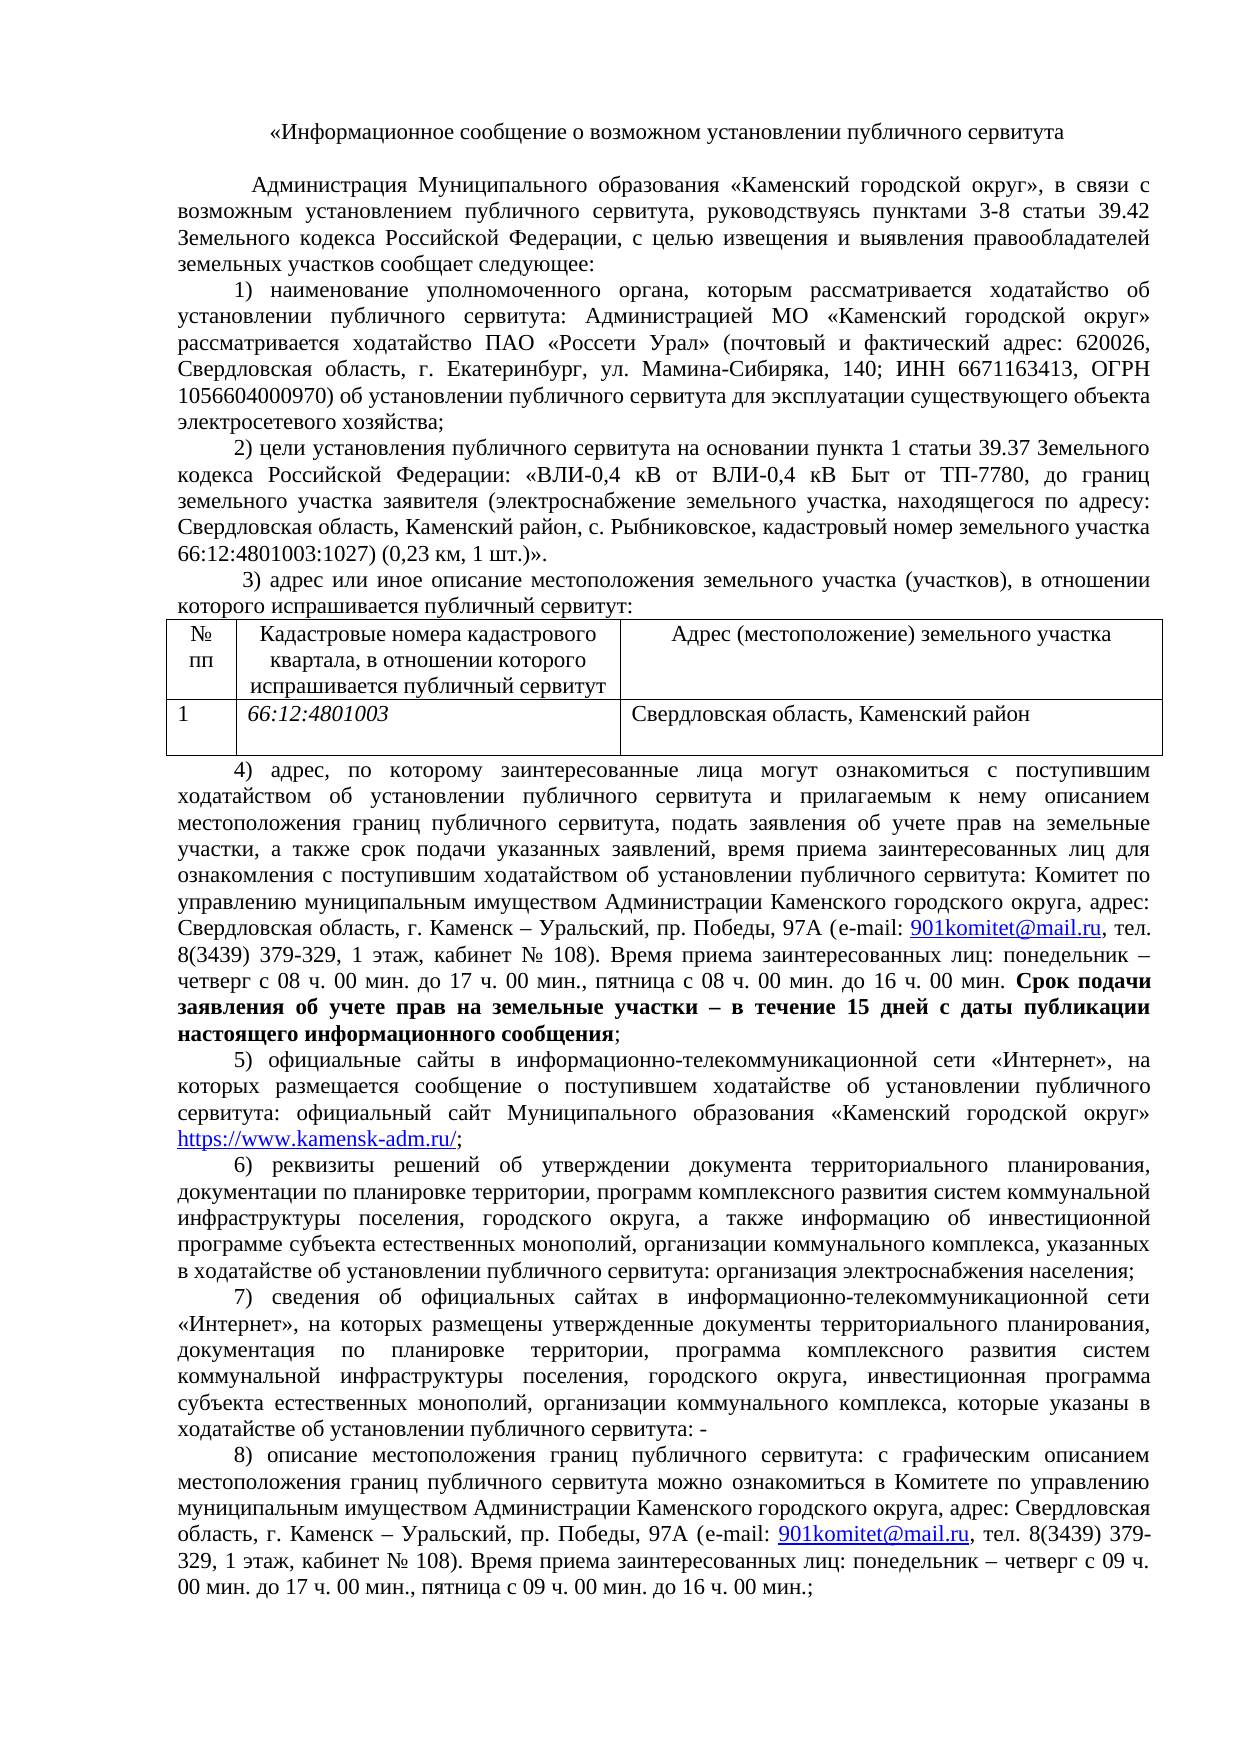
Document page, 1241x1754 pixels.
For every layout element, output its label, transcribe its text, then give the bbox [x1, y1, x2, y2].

table_cell 66:12:4801003 [237, 700, 620, 755]
table_cell 1 [167, 700, 236, 755]
table_header № пп [167, 620, 236, 699]
text 8) описание местоположения границ публичного сервитута: с графическим описанием местоположения границ публичного сервитута можно ознакомиться в Комитете по управлению муниципальным имуществом Администрации Каменского городского округа, адрес: Свердловская область, г. Каменск – Уральский, пр. Победы, 97А (e-mail: 901komitet@mail.ru, тел. 8(3439) 379-329, 1 этаж, кабинет № 108). Время приема заинтересованных лиц: понедельник – четверг с 09 ч. 00 мин. до 17 ч. 00 мин., пятница с 09 ч. 00 мин. до 16 ч. 00 мин.; [177, 1441, 1152, 1599]
table_cell Свердловская область, Каменский район [621, 700, 1162, 755]
text 4) адрес, по которому заинтересованные лица могут ознакомиться с поступившим ходатайством об установлении публичного сервитута и прилагаемым к нему описанием местоположения границ публичного сервитута, подать заявления об учете прав на земельные участки, а также срок подачи указанных заявлений, время приема заинтересованных лиц для ознакомления с поступившим ходатайством об установлении публичного сервитута: Комитет по управлению муниципальным имуществом Администрации Каменского городского округа, адрес: Свердловская область, г. Каменск – Уральский, пр. Победы, 97А (e-mail: 901komitet@mail.ru, тел. 8(3439) 379-329, 1 этаж, кабинет № 108). Время приема заинтересованных лиц: понедельник – четверг с 08 ч. 00 мин. до 17 ч. 00 мин., пятница с 08 ч. 00 мин. до 16 ч. 00 мин. Срок подачи заявления об учете прав на земельные участки – в течение 15 дней с даты публикации настоящего информационного сообщения; [177, 756, 1152, 1046]
text 1) наименование уполномоченного органа, которым рассматривается ходатайство об установлении публичного сервитута: Администрацией МО «Каменский городской округ» рассматривается ходатайство ПАО «Россети Урал» (почтовый и фактический адрес: 620026, Свердловская область, г. Екатеринбург, ул. Мамина-Сибиряка, 140; ИНН 6671163413, ОГРН 1056604000970) об установлении публичного сервитута для эксплуатации существующего объекта электросетевого хозяйства; [177, 276, 1152, 434]
text 3) адрес или иное описание местоположения земельного участка (участков), в отношении которого испрашивается публичный сервитут: [177, 566, 1152, 619]
table_header Адрес (местоположение) земельного участка [621, 620, 1162, 699]
text 5) официальные сайты в информационно-телекоммуникационной сети «Интернет», на которых размещается сообщение о поступившем ходатайстве об установлении публичного сервитута: официальный сайт Муниципального образования «Каменский городской округ» https://www.kamensk-adm.ru/; [177, 1046, 1152, 1151]
text «Информационное сообщение о возможном установлении публичного сервитута [177, 118, 1152, 144]
text Администрация Муниципального образования «Каменский городской округ», в связи с возможным установлением публичного сервитута, руководствуясь пунктами 3-8 статьи 39.42 Земельного кодекса Российской Федерации, с целью извещения и выявления правообладателей земельных участков сообщает следующее: [177, 171, 1152, 276]
table_header Кадастровые номера кадастрового квартала, в отношении которого испрашивается публичный сервитут [237, 620, 620, 699]
text 6) реквизиты решений об утверждении документа территориального планирования, документации по планировке территории, программ комплексного развития систем коммунальной инфраструктуры поселения, городского округа, а также информацию об инвестиционной программе субъекта естественных монополий, организации коммунального комплекса, указанных в ходатайстве об установлении публичного сервитута: организация электроснабжения населения; [177, 1151, 1152, 1283]
text 2) цели установления публичного сервитута на основании пункта 1 статьи 39.37 Земельного кодекса Российской Федерации: «ВЛИ-0,4 кВ от ВЛИ-0,4 кВ Быт от ТП-7780, до границ земельного участка заявителя (электроснабжение земельного участка, находящегося по адресу: Свердловская область, Каменский район, с. Рыбниковское, кадастровый номер земельного участка 66:12:4801003:1027) (0,23 км, 1 шт.)». [177, 434, 1152, 566]
text 7) сведения об официальных сайтах в информационно-телекоммуникационной сети «Интернет», на которых размещены утвержденные документы территориального планирования, документация по планировке территории, программа комплексного развития систем коммунальной инфраструктуры поселения, городского округа, инвестиционная программа субъекта естественных монополий, организации коммунального комплекса, которые указаны в ходатайстве об установлении публичного сервитута: - [177, 1283, 1152, 1441]
